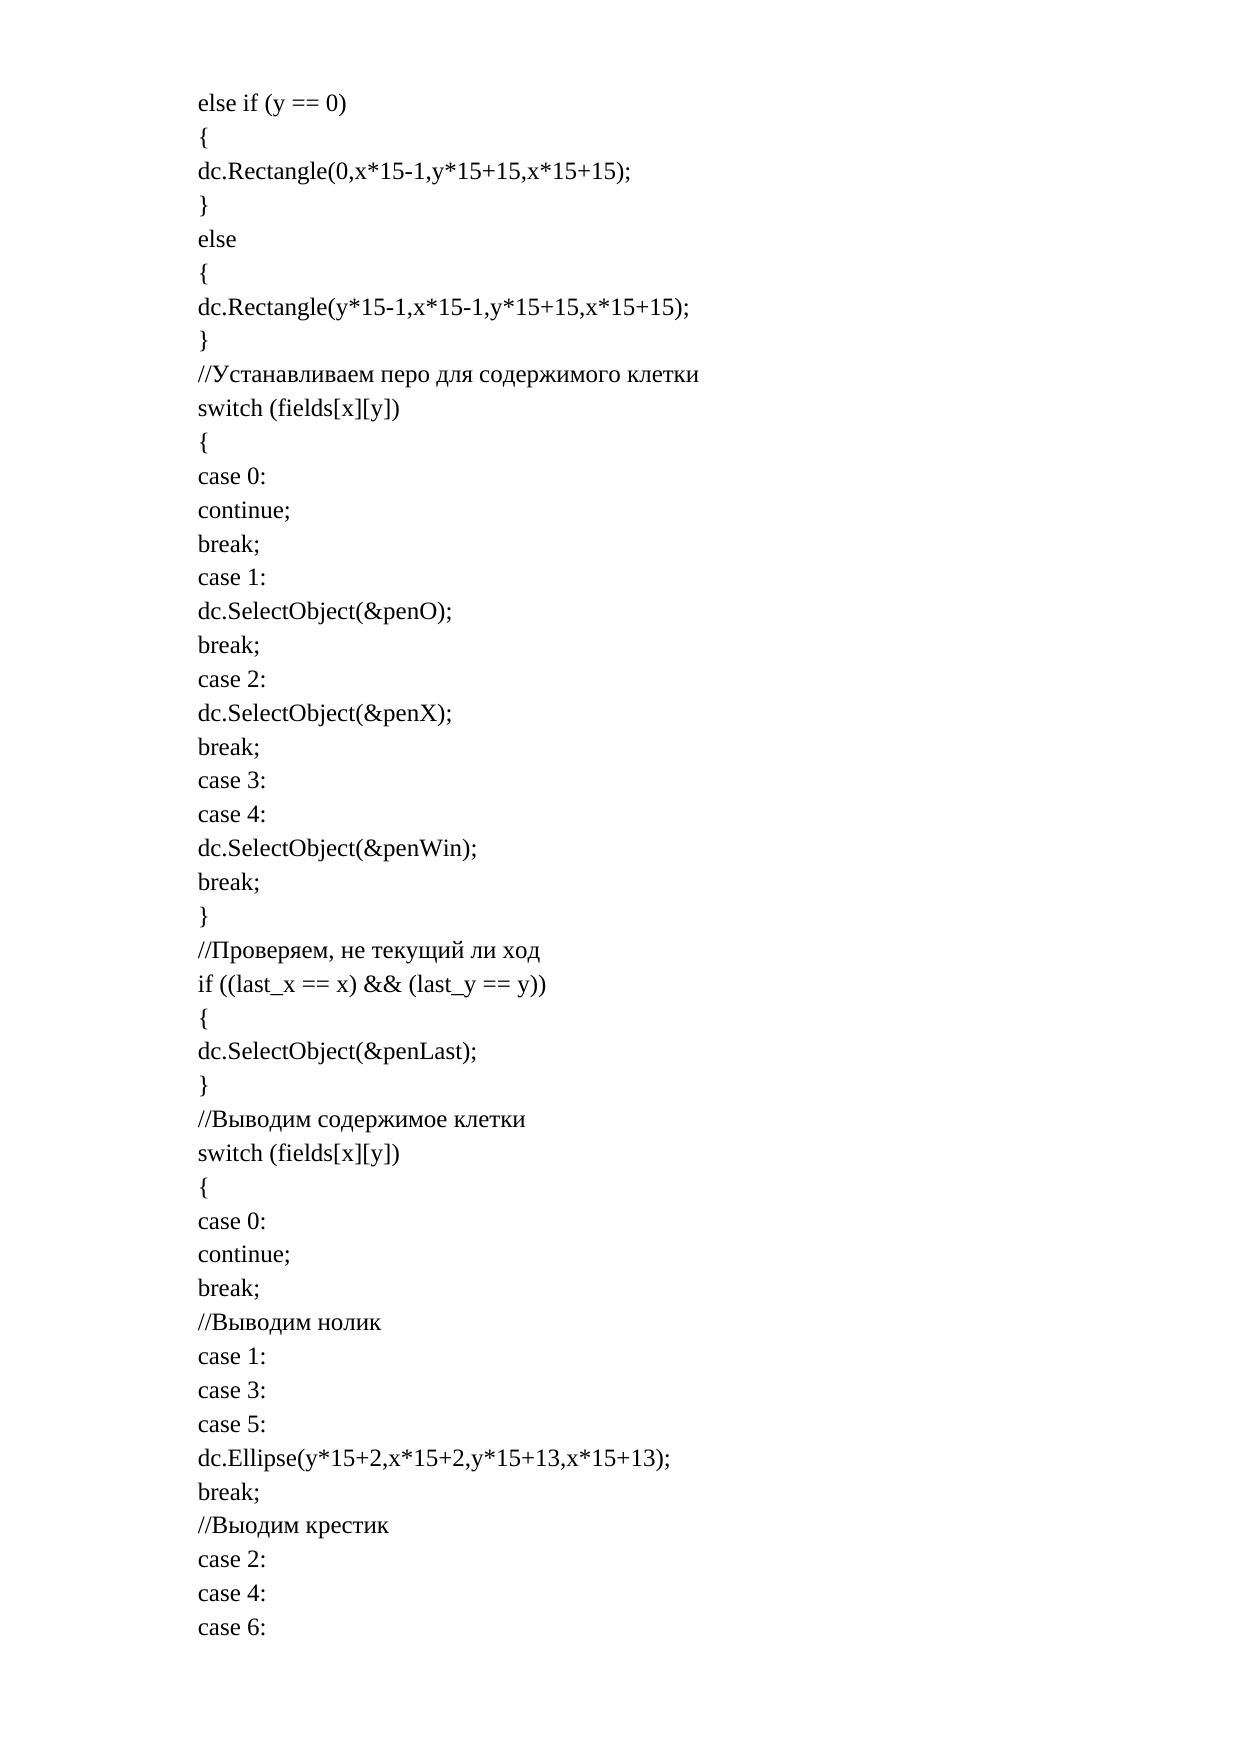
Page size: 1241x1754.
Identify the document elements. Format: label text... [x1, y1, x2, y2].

text dc.Ellipse(y*15+2,x*15+2,y*15+13,x*15+13); [148, 1443, 1152, 1471]
text dc.Rectangle(0,x*15-1,y*15+15,x*15+15); [148, 156, 1152, 185]
text } [148, 1070, 1152, 1099]
text dc.SelectObject(&penO); [148, 596, 1152, 625]
text { [148, 1003, 1152, 1031]
text case 0: [148, 461, 1152, 490]
text if ((last_x == x) && (last_y == y)) [148, 969, 1152, 997]
text { [148, 122, 1152, 151]
text case 4: [148, 1578, 1152, 1607]
text //Выодим крестик [148, 1510, 1152, 1539]
text case 1: [148, 562, 1152, 591]
text //Проверяем, не текущий ли ход [148, 935, 1152, 964]
text case 3: [148, 1375, 1152, 1404]
text case 1: [148, 1341, 1152, 1370]
text continue; [148, 1239, 1152, 1268]
text } [148, 190, 1152, 219]
text continue; [148, 495, 1152, 523]
text else [148, 224, 1152, 253]
text case 3: [148, 766, 1152, 794]
text case 5: [148, 1409, 1152, 1438]
text dc.SelectObject(&penLast); [148, 1036, 1152, 1065]
text break; [148, 732, 1152, 761]
text break; [148, 630, 1152, 659]
text case 0: [148, 1206, 1152, 1234]
text } [148, 901, 1152, 930]
text case 2: [148, 664, 1152, 693]
text else if (y == 0) [148, 88, 1152, 117]
text switch (fields[x][y]) [148, 393, 1152, 422]
text { [148, 427, 1152, 456]
text break; [148, 1273, 1152, 1302]
text //Устанавливаем перо для содержимого клетки [148, 359, 1152, 388]
text dc.SelectObject(&penWin); [148, 833, 1152, 862]
text break; [148, 867, 1152, 896]
text } [148, 326, 1152, 354]
text break; [148, 1477, 1152, 1505]
text case 4: [148, 799, 1152, 828]
text //Выводим нолик [148, 1307, 1152, 1336]
text { [148, 1172, 1152, 1201]
text dc.SelectObject(&penX); [148, 698, 1152, 727]
text dc.Rectangle(y*15-1,x*15-1,y*15+15,x*15+15); [148, 292, 1152, 320]
text { [148, 258, 1152, 287]
text case 6: [148, 1612, 1152, 1641]
text case 2: [148, 1544, 1152, 1573]
text break; [148, 529, 1152, 557]
text //Выводим содержимое клетки [148, 1104, 1152, 1133]
text switch (fields[x][y]) [148, 1138, 1152, 1167]
